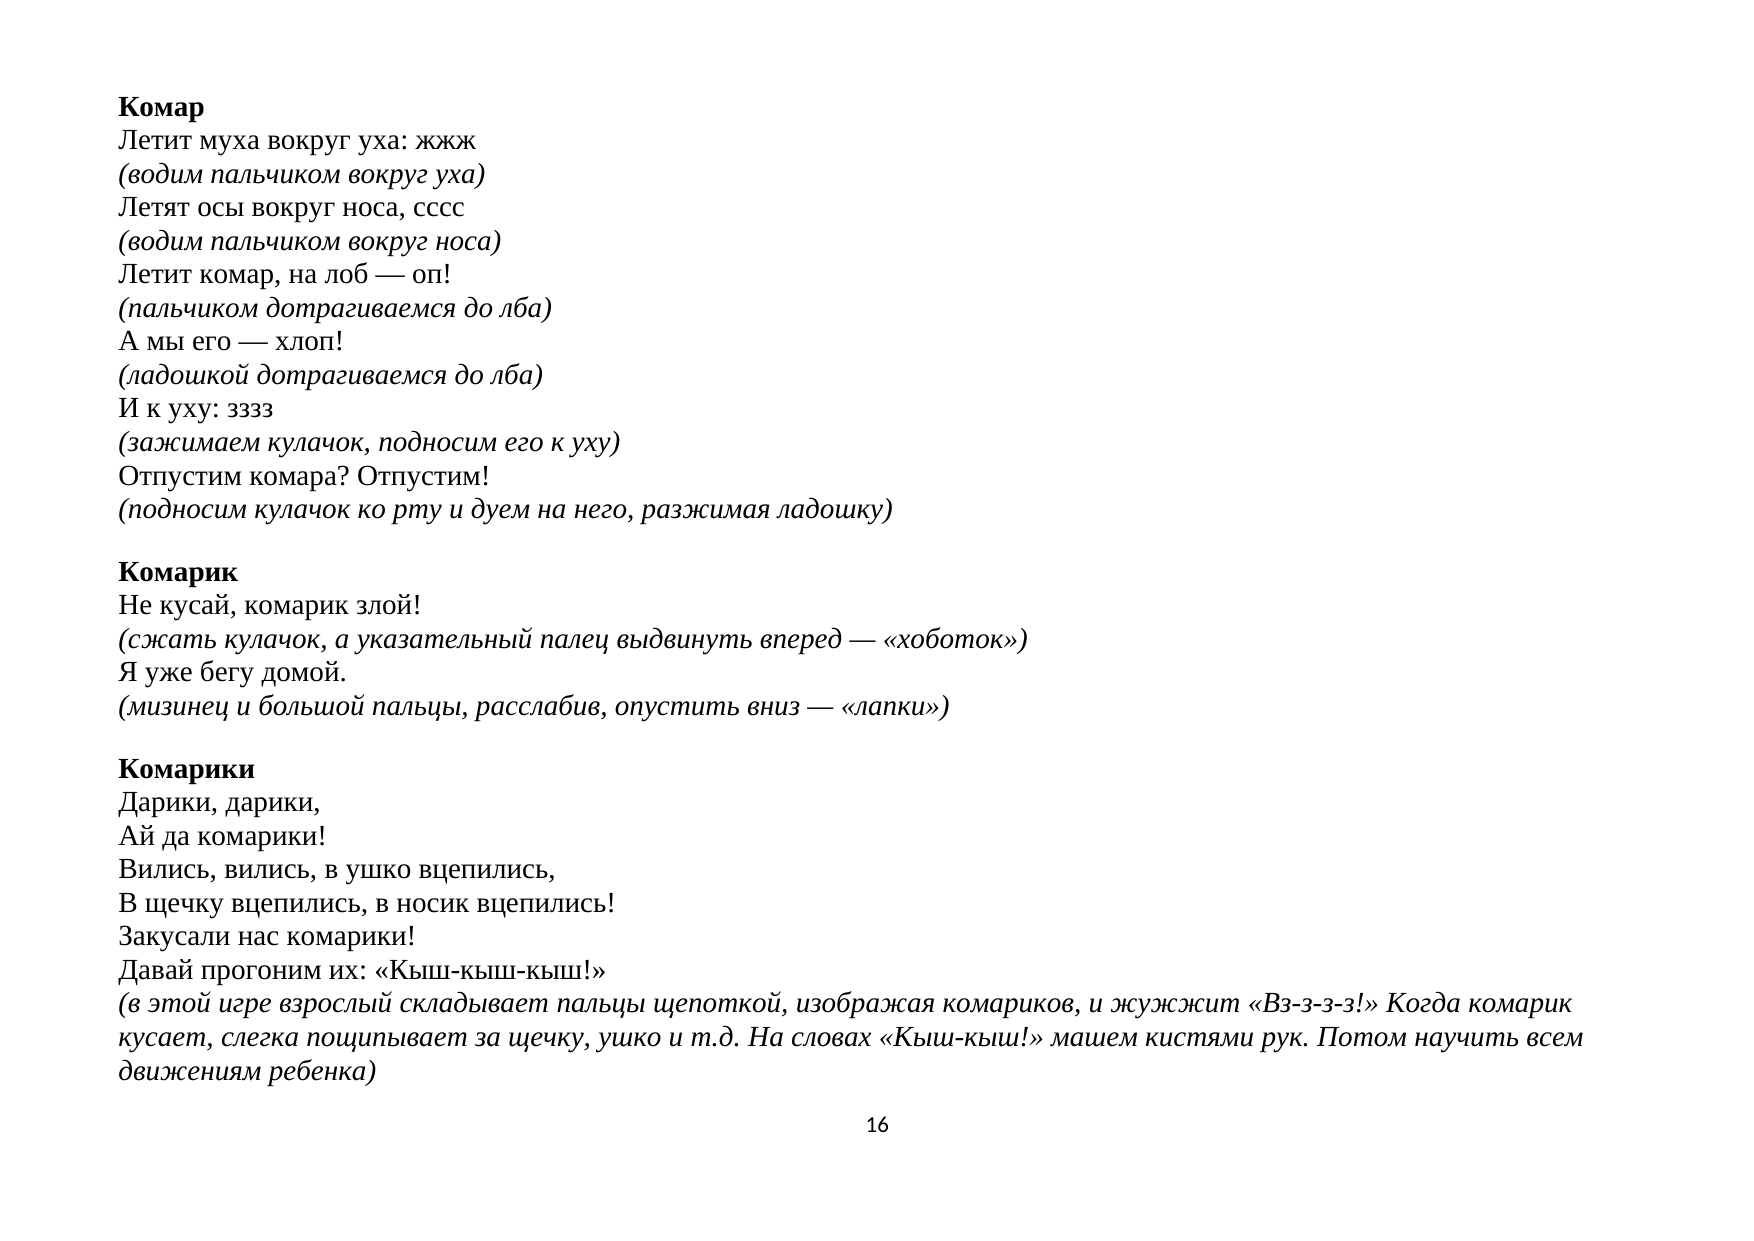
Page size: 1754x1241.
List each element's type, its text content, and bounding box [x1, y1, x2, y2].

text Комар Летит муха вокруг уха: жжж (водим пальчиком вокруг уха) Летят осы вокруг носа, сссс (водим пальчиком вокруг носа) Летит комар, на лоб — оп! (пальчиком дотрагиваемся до лба) А мы его — хлоп! (ладошкой дотрагиваемся до лба) И к уху: зззз (зажимаем кулачок, подносим его к уху) Отпустим комара? Отпустим! (подносим кулачок ко рту и дуем на него, разжимая ладошку) [118, 89, 1636, 525]
text Комарик Не кусай, комарик злой! (сжать кулачок, а указательный палец выдвинуть вперед — «хоботок») Я уже бегу домой. (мизинец и большой пальцы, расслабив, опустить вниз — «лапки») [118, 554, 1636, 722]
text Комарики Дарики, дарики, Ай да комарики! Вились, вились, в ушко вцепились, В щечку вцепились, в носик вцепились! Закусали нас комарики! Давай прогоним их: «Кыш-кыш-кыш!» (в этой игре взрослый складывает пальцы щепоткой, изображая комариков, и жужжит «Вз-з-з-з!» Когда комарик кусает, слегка пощипывает за щечку, ушко и т.д. На словах «Кыш-кыш!» машем кистями рук. Потом научить всем движениям ребенка) [118, 751, 1636, 1086]
